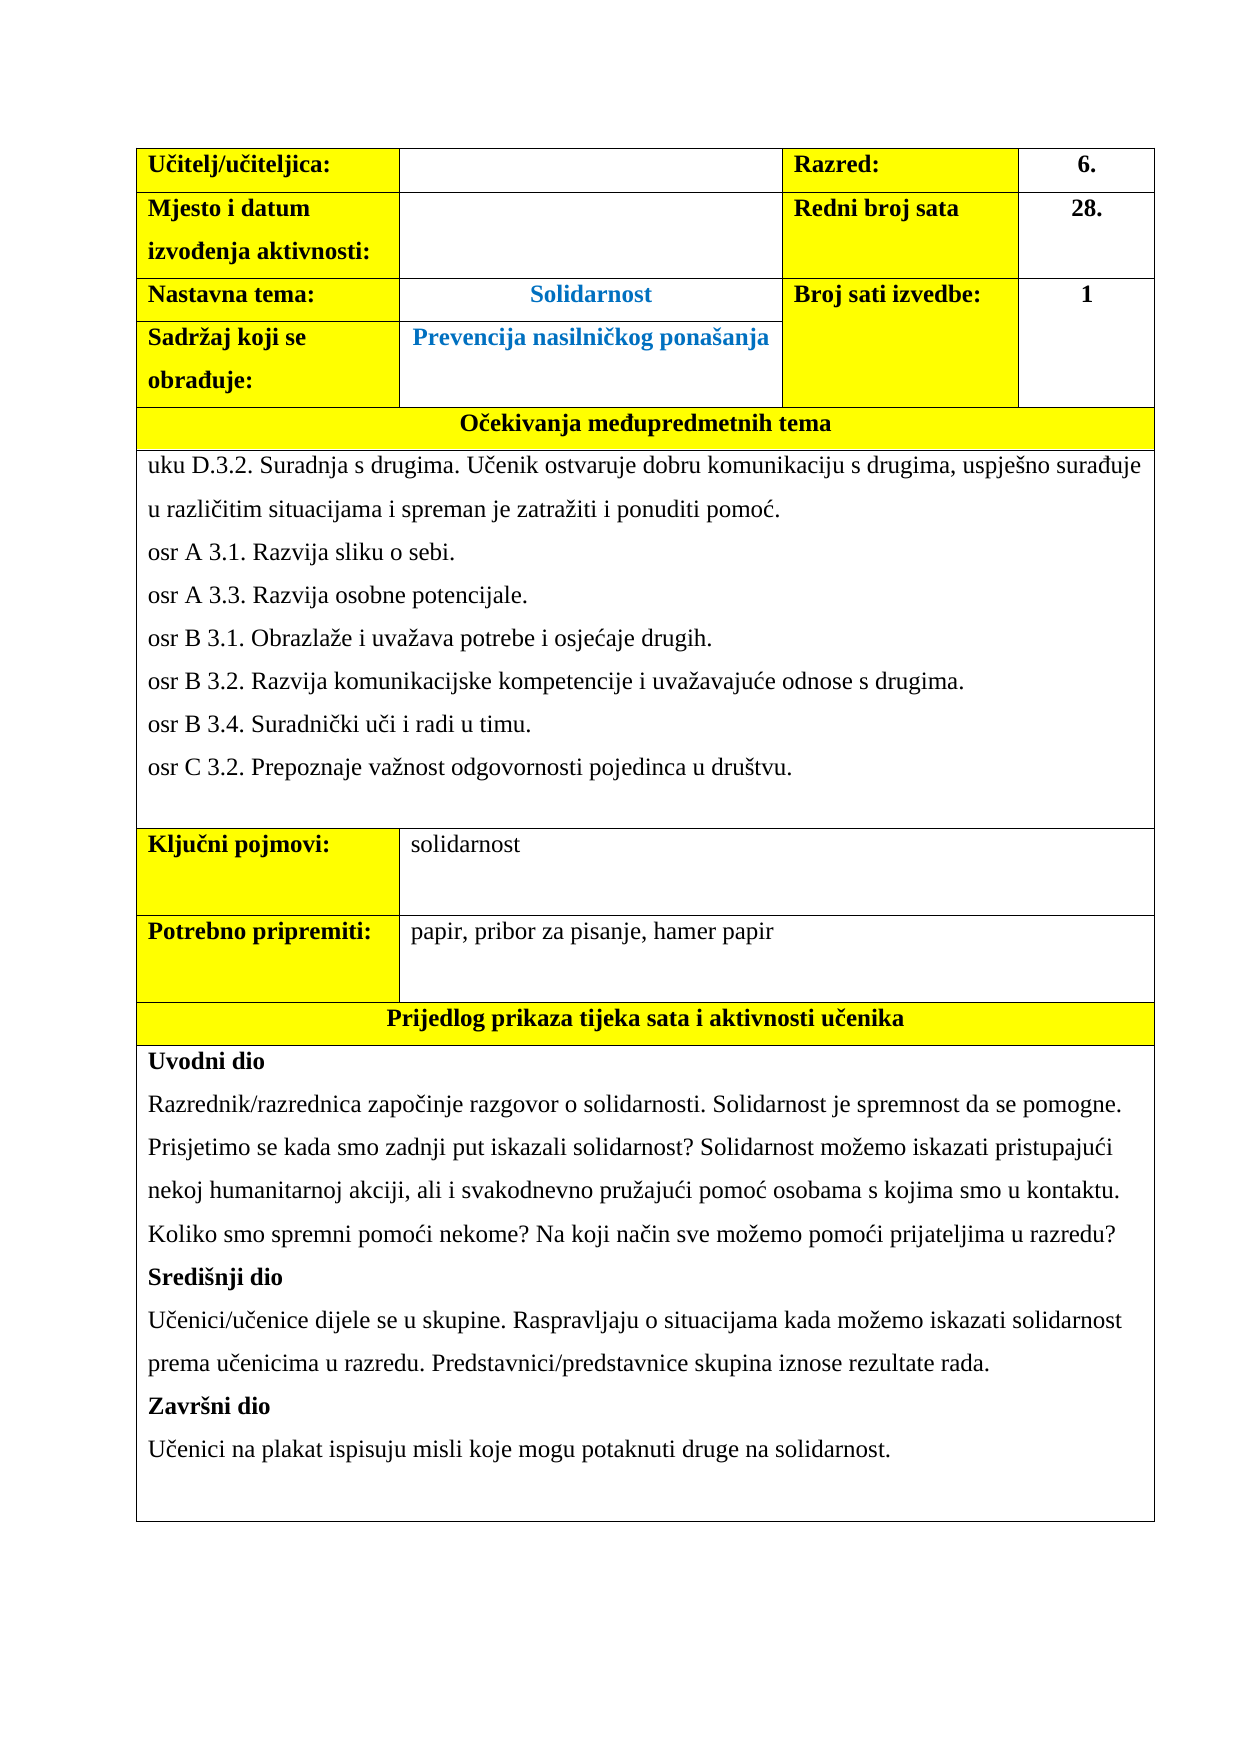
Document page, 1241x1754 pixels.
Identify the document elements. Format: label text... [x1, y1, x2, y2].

table_cell Redni broj sata [783, 193, 1018, 278]
table_cell Mjesto i datum izvođenja aktivnosti: [137, 193, 399, 278]
table_cell Uvodni dio Razrednik/razrednica započinje razgovor o solidarnosti. Solidarnost je spremnost da se pomogne. Prisjetimo se kada smo zadnji put iskazali solidarnost? Solidarnost možemo iskazati pristupajući nekoj humanitarnoj akciji, ali i svakodnevno pružajući pomoć osobama s kojima smo u kontaktu. Koliko smo spremni pomoći nekome? Na koji način sve možemo pomoći prijateljima u razredu? Središnji dio Učenici/učenice dijele se u skupine. Raspravljaju o situacijama kada možemo iskazati solidarnost prema učenicima u razredu. Predstavnici/predstavnice skupina iznose rezultate rada. Završni dio Učenici na plakat ispisuju misli koje mogu potaknuti druge na solidarnost. [137, 1046, 1154, 1521]
table_cell Sadržaj koji se obrađuje: [137, 322, 399, 407]
table_cell papir, pribor za pisanje, hamer papir [400, 916, 1154, 1002]
table_cell Nastavna tema: [137, 279, 399, 321]
table_cell 1 [1019, 279, 1154, 407]
table_cell solidarnost [400, 829, 1154, 915]
table_cell Ključni pojmovi: [137, 829, 399, 915]
table_header 6. [1019, 149, 1154, 192]
table_cell Potrebno pripremiti: [137, 916, 399, 1002]
table_header Učitelj/učiteljica: [137, 149, 399, 192]
table_cell Prijedlog prikaza tijeka sata i aktivnosti učenika [137, 1003, 1154, 1045]
table_cell Prevencija nasilničkog ponašanja [400, 322, 782, 407]
table_cell 28. [1019, 193, 1154, 278]
table_cell Solidarnost [400, 279, 782, 321]
table_cell Broj sati izvedbe: [783, 279, 1018, 407]
table_cell uku D.3.2. Suradnja s drugima. Učenik ostvaruje dobru komunikaciju s drugima, uspješno surađuje u različitim situacijama i spreman je zatražiti i ponuditi pomoć. osr A 3.1. Razvija sliku o sebi. osr A 3.3. Razvija osobne potencijale. osr B 3.1. Obrazlaže i uvažava potrebe i osjećaje drugih. osr B 3.2. Razvija komunikacijske kompetencije i uvažavajuće odnose s drugima. osr B 3.4. Suradnički uči i radi u timu. osr C 3.2. Prepoznaje važnost odgovornosti pojedinca u društvu. [137, 451, 1154, 828]
table_cell [400, 193, 782, 278]
table_cell Očekivanja međupredmetnih tema [137, 408, 1154, 449]
table_header [400, 149, 782, 192]
table_header Razred: [783, 149, 1018, 192]
